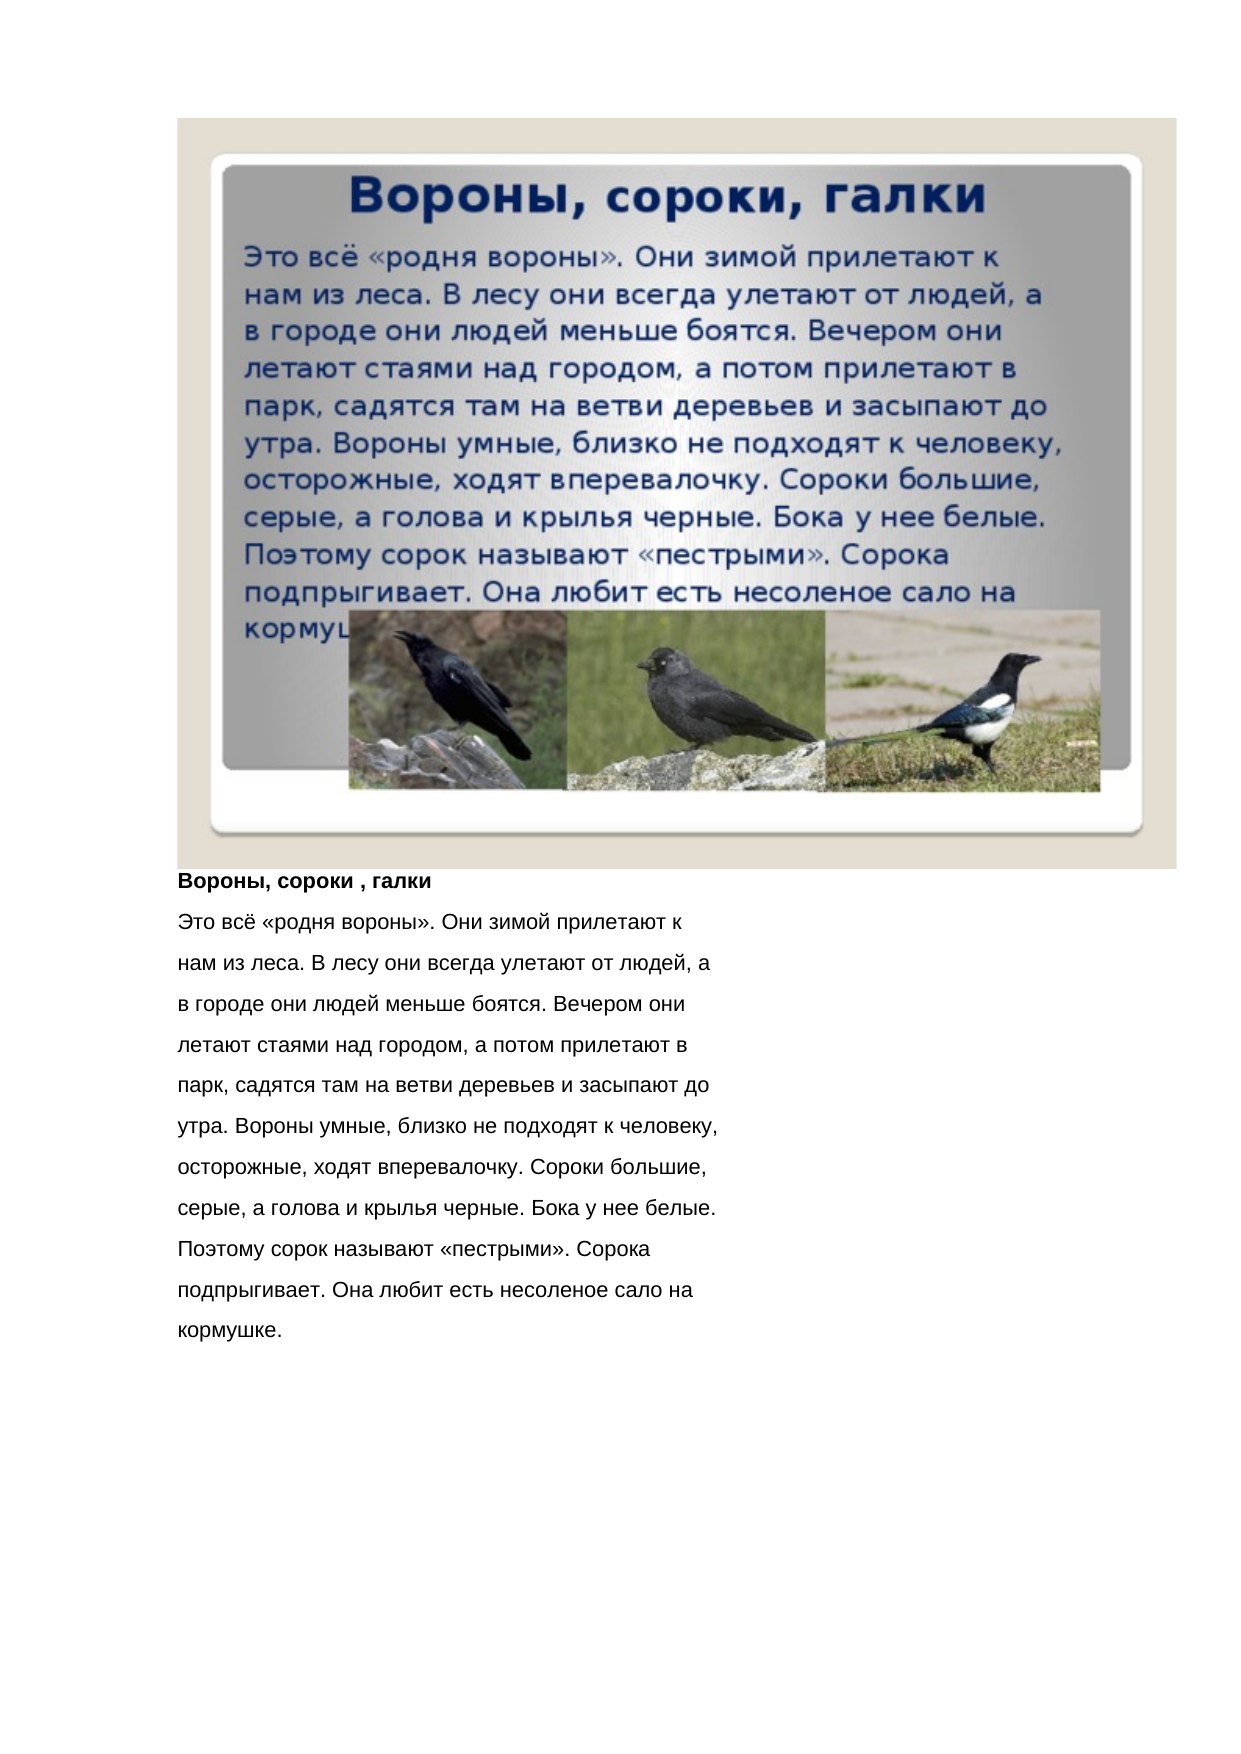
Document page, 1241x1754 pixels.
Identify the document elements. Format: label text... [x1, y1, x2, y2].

text Это всё «родня вороны». Они зимой прилетают к [177, 909, 1152, 934]
text нам из леса. В лесу они всегда улетают от людей, а [177, 950, 1152, 975]
text Поэтому сорок называют «пестрыми». Сорока [177, 1236, 1152, 1261]
picture [177, 118, 1177, 869]
text утра. Вороны умные, близко не подходят к человеку, [177, 1113, 1152, 1138]
text подпрыгивает. Она любит есть несоленое сало на [177, 1276, 1152, 1302]
text в городе они людей меньше боятся. Вечером они [177, 991, 1152, 1016]
text Вороны, сороки , галки [177, 869, 1152, 893]
text летают стаями над городом, а потом прилетают в [177, 1031, 1152, 1057]
text парк, садятся там на ветви деревьев и засыпают до [177, 1072, 1152, 1097]
text кормушке. [177, 1317, 1152, 1342]
text серые, а голова и крылья черные. Бока у нее белые. [177, 1195, 1152, 1220]
text осторожные, ходят вперевалочку. Сороки большие, [177, 1154, 1152, 1179]
